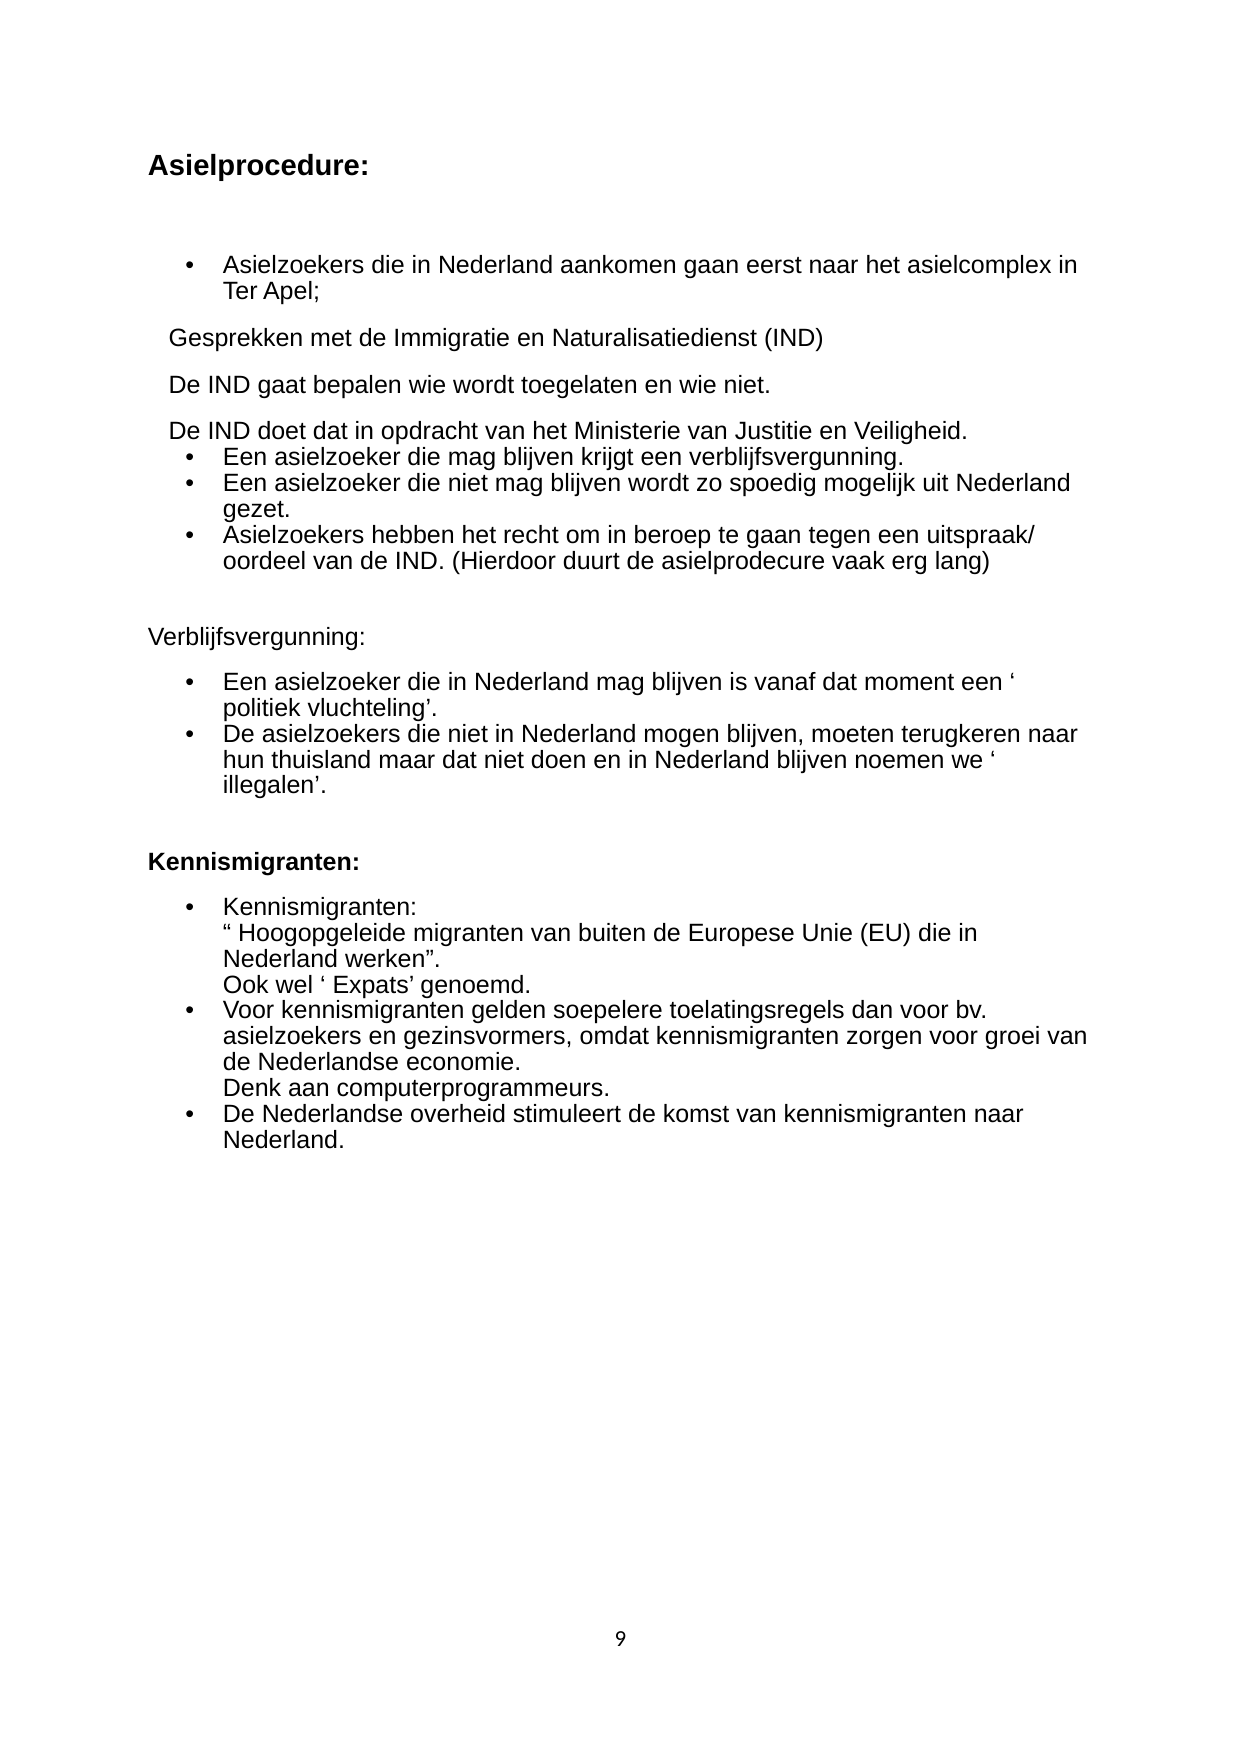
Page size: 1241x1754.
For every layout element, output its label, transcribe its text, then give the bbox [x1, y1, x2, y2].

list Asielzoekers hebben het recht om in beroep te gaan tegen een uitspraak/ oordeel van de IND. (Hierdoor duurt de asielprodecure vaak erg lang) [185, 523, 1093, 574]
list Een asielzoeker die niet mag blijven wordt zo spoedig mogelijk uit Nederland gezet. [185, 471, 1093, 523]
text De IND doet dat in opdracht van het Ministerie van Justitie en Veiligheid. [148, 419, 1093, 445]
text Asielprocedure: [148, 148, 1093, 181]
text Kennismigranten: [148, 847, 1093, 876]
text Gesprekken met de Immigratie en Naturalisatiedienst (IND) [148, 326, 1093, 352]
text Verblijfsvergunning: [148, 622, 1093, 651]
list Een asielzoeker die mag blijven krijgt een verblijfsvergunning. [185, 445, 1093, 471]
list Een asielzoeker die in Nederland mag blijven is vanaf dat moment een ‘ politiek vluchteling’. [185, 670, 1093, 722]
text De IND gaat bepalen wie wordt toegelaten en wie niet. [148, 372, 1093, 398]
list De asielzoekers die niet in Nederland mogen blijven, moeten terugkeren naar hun thuisland maar dat niet doen en in Nederland blijven noemen we ‘ illegalen’. [185, 722, 1093, 799]
list Kennismigranten: “ Hoogopgeleide migranten van buiten de Europese Unie (EU) die in Nederland werken”. Ook wel ‘ Expats’ genoemd. [185, 895, 1093, 998]
list De Nederlandse overheid stimuleert de komst van kennismigranten naar Nederland. [185, 1102, 1093, 1154]
list Asielzoekers die in Nederland aankomen gaan eerst naar het asielcomplex in Ter Apel; [185, 253, 1093, 305]
list Voor kennismigranten gelden soepelere toelatingsregels dan voor bv. asielzoekers en gezinsvormers, omdat kennismigranten zorgen voor groei van de Nederlandse economie. Denk aan computerprogrammeurs. [185, 998, 1093, 1102]
